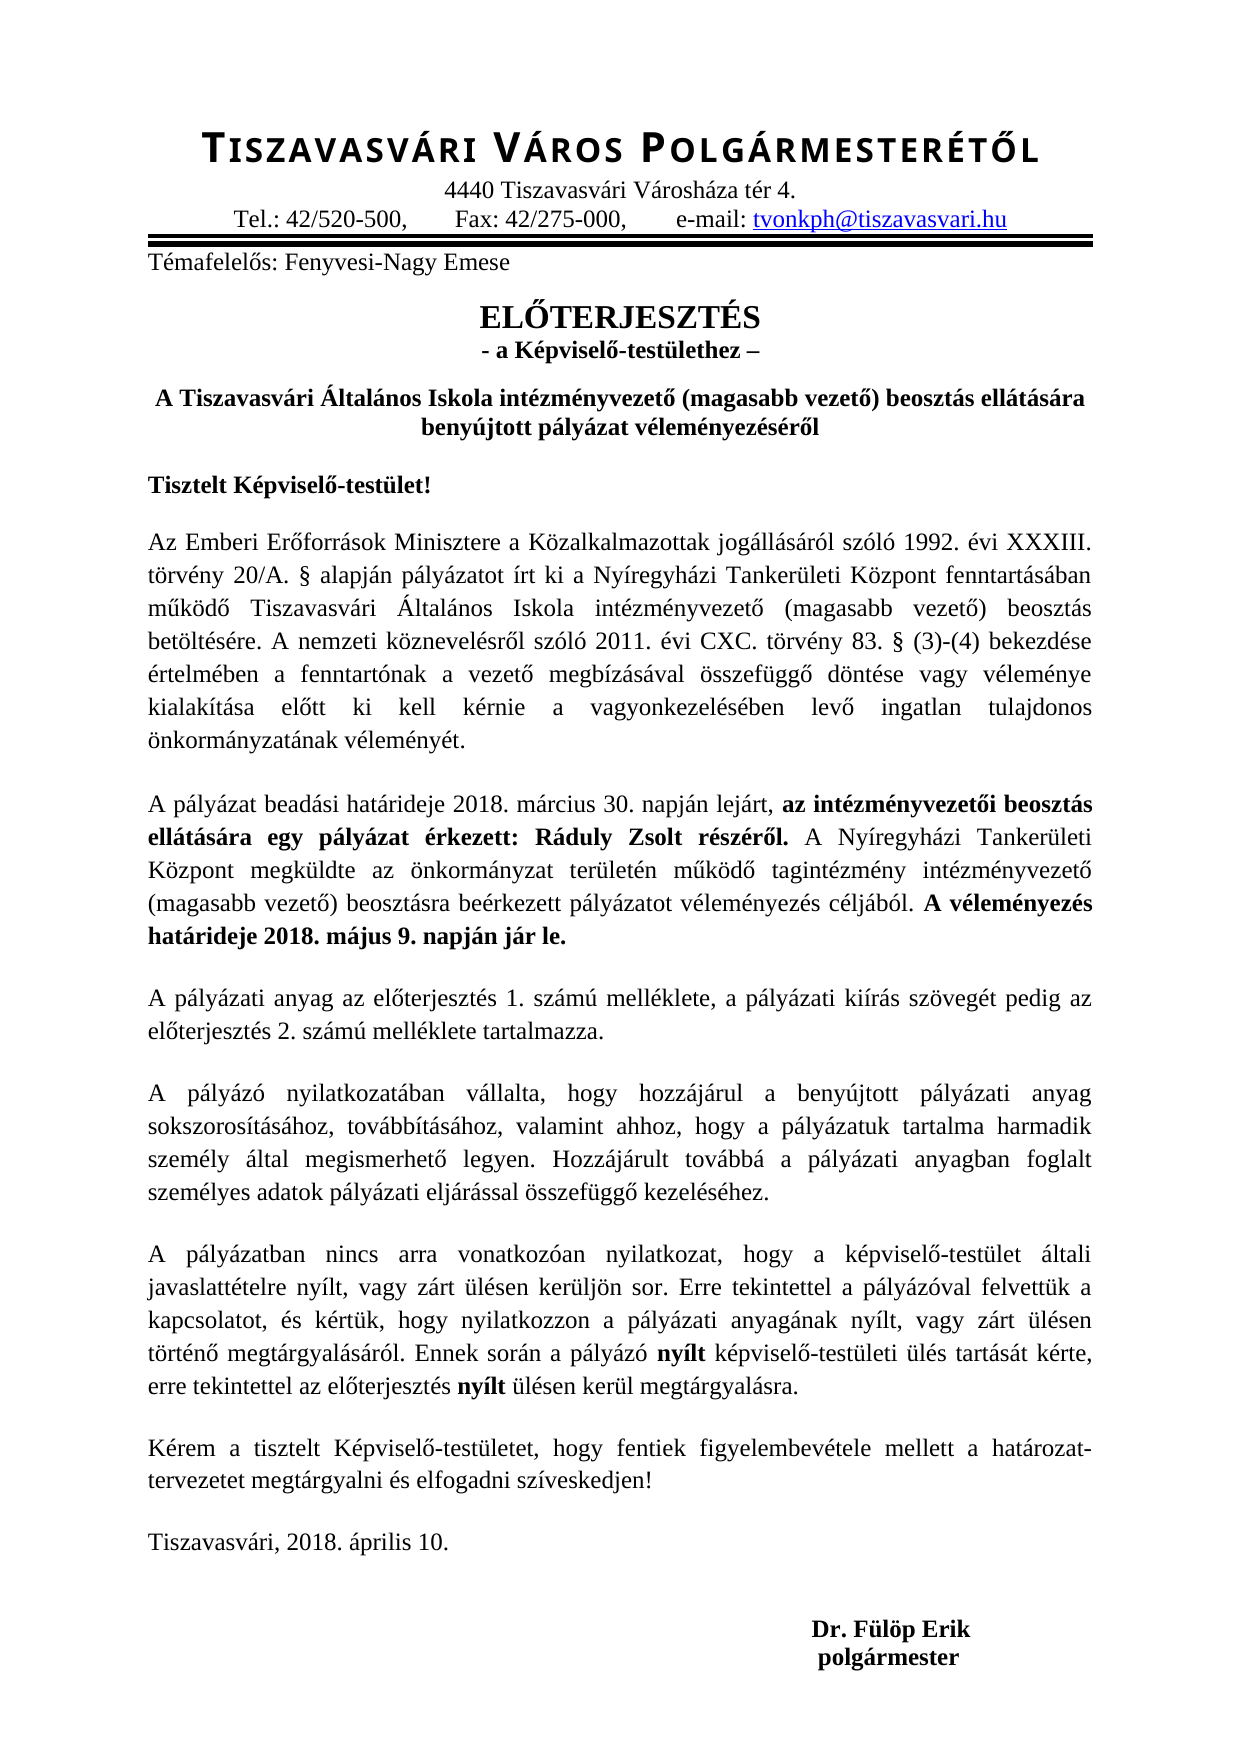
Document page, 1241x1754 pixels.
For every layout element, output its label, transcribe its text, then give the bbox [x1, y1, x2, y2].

text Tiszavasvári Város Polgármesterétől [148, 118, 1093, 175]
text A pályázati anyag az előterjesztés 1. számú melléklete, a pályázati kiírás szövegét pedig az előterjesztés 2. számú melléklete tartalmazza. [148, 983, 1093, 1045]
text Tel.: 42/520-500, Fax: 42/275-000, e-mail: tvonkph@tiszavasvari.hu [148, 204, 1093, 234]
text - a Képviselő-testülethez – [148, 336, 1093, 364]
text Témafelelős: Fenyvesi-Nagy Emese [148, 247, 1093, 276]
text Dr. Fülöp Erik [738, 1614, 1093, 1642]
text polgármester [148, 1642, 1093, 1671]
text A pályázat beadási határideje 2018. március 30. napján lejárt, az intézményvezetői beosztás ellátására egy pályázat érkezett: Ráduly Zsolt részéről. A Nyíregyházi Tankerületi Központ megküldte az önkormányzat területén működő tagintézmény intézményvezető (magasabb vezető) beosztásra beérkezett pályázatot véleményezés céljából. A véleményezés határideje 2018. május 9. napján jár le. [148, 789, 1093, 950]
text ELŐTERJESZTÉS [148, 297, 1093, 336]
text A Tiszavasvári Általános Iskola intézményvezető (magasabb vezető) beosztás ellátására benyújtott pályázat véleményezéséről [148, 383, 1093, 441]
text Tisztelt Képviselő-testület! [148, 470, 1093, 498]
text 4440 Tiszavasvári Városháza tér 4. [148, 175, 1093, 204]
text A pályázatban nincs arra vonatkozóan nyilatkozat, hogy a képviselő-testület általi javaslattételre nyílt, vagy zárt ülésen kerüljön sor. Erre tekintettel a pályázóval felvettük a kapcsolatot, és kértük, hogy nyilatkozzon a pályázati anyagának nyílt, vagy zárt ülésen történő megtárgyalásáról. Ennek során a pályázó nyílt képviselő-testületi ülés tartását kérte, erre tekintettel az előterjesztés nyílt ülésen kerül megtárgyalásra. [148, 1239, 1093, 1399]
text A pályázó nyilatkozatában vállalta, hogy hozzájárul a benyújtott pályázati anyag sokszorosításához, továbbításához, valamint ahhoz, hogy a pályázatuk tartalma harmadik személy által megismerhető legyen. Hozzájárult továbbá a pályázati anyagban foglalt személyes adatok pályázati eljárással összefüggő kezeléséhez. [148, 1078, 1093, 1206]
text Az Emberi Erőforrások Minisztere a Közalkalmazottak jogállásáról szóló 1992. évi XXXIII. törvény 20/A. § alapján pályázatot írt ki a Nyíregyházi Tankerületi Központ fenntartásában működő Tiszavasvári Általános Iskola intézményvezető (magasabb vezető) beosztás betöltésére. A nemzeti köznevelésről szóló 2011. évi CXC. törvény 83. § (3)-(4) bekezdése értelmében a fenntartónak a vezető megbízásával összefüggő döntése vagy véleménye kialakítása előtt ki kell kérnie a vagyonkezelésében levő ingatlan tulajdonos önkormányzatának véleményét. [148, 527, 1093, 754]
text Kérem a tisztelt Képviselő-testületet, hogy fentiek figyelembevétele mellett a határozat-tervezetet megtárgyalni és elfogadni szíveskedjen! [148, 1433, 1093, 1494]
text Tiszavasvári, 2018. április 10. [148, 1527, 1093, 1556]
